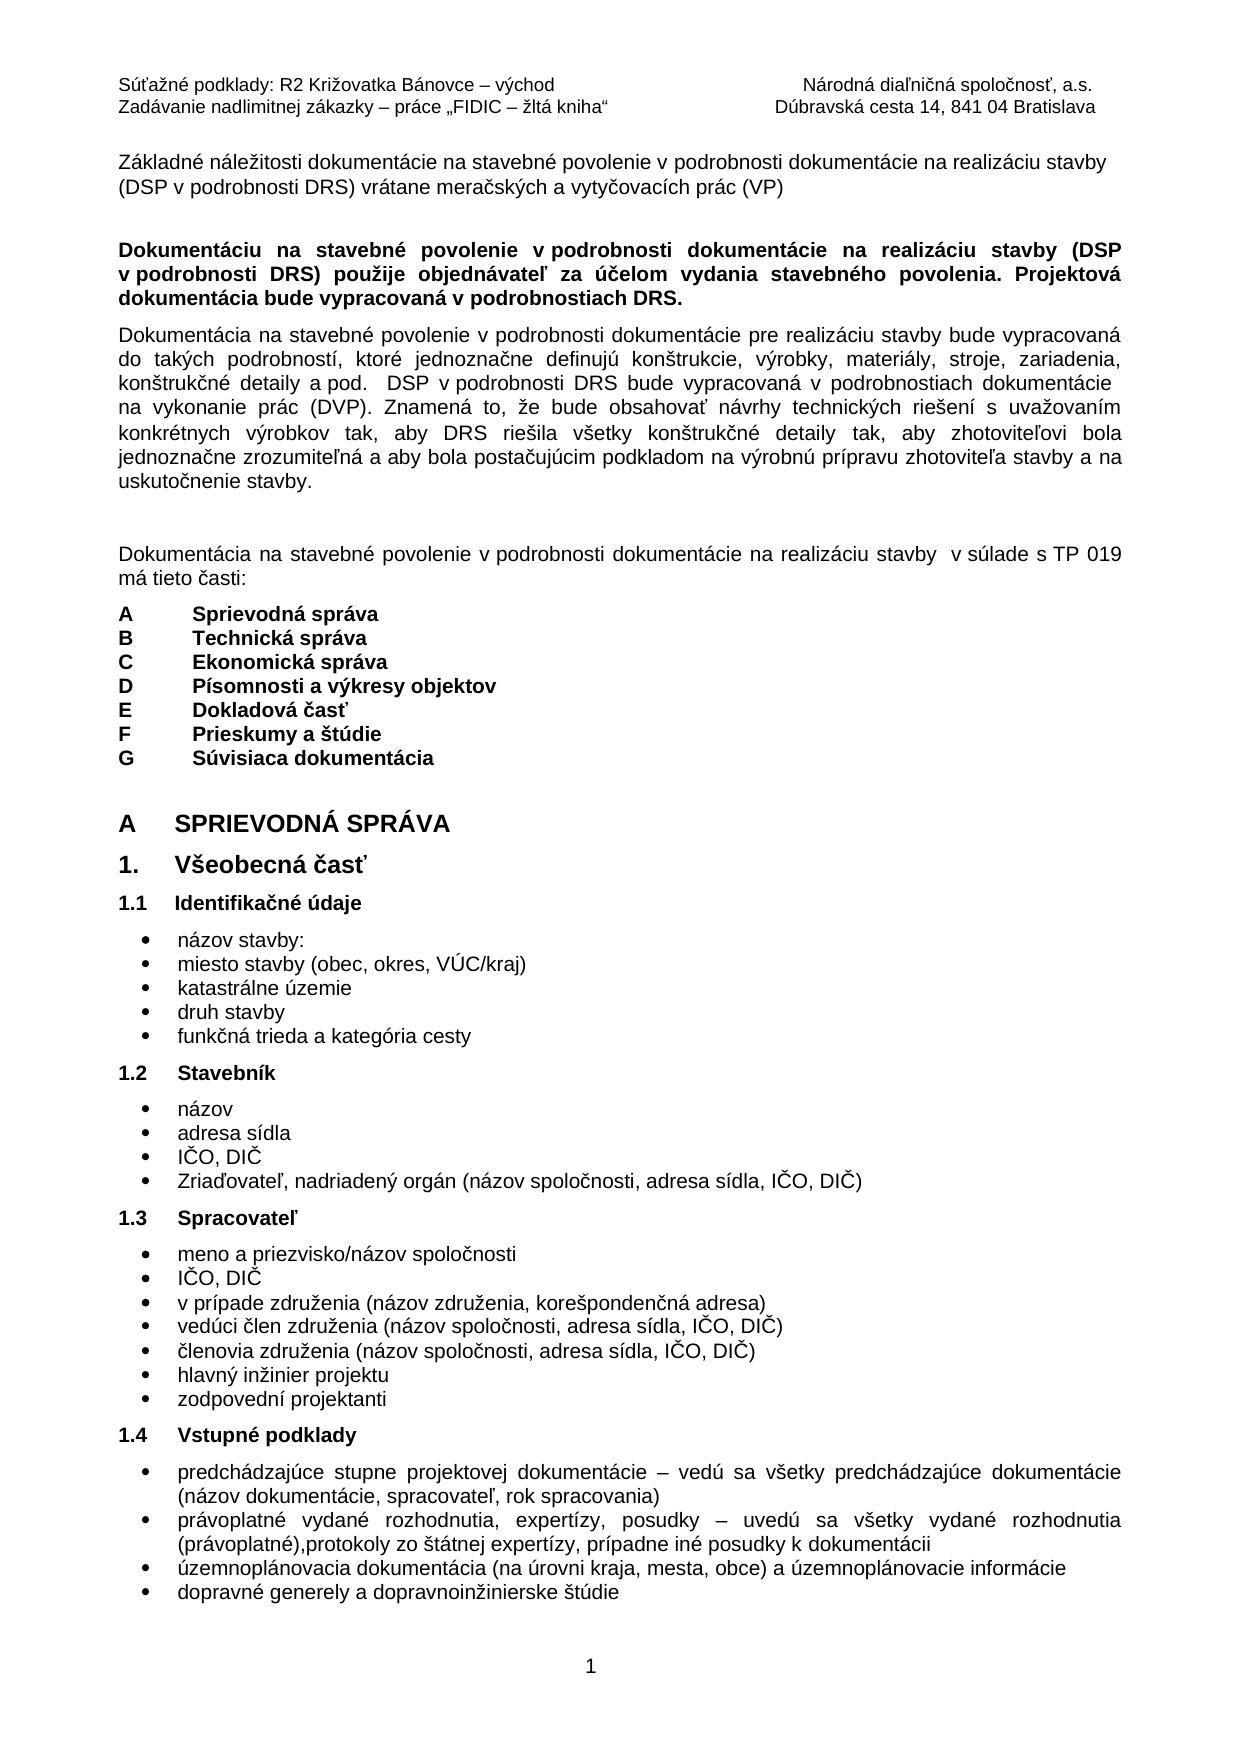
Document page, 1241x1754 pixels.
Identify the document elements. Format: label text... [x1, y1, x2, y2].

text E Dokladová časť [118, 698, 1122, 722]
text F Prieskumy a štúdie [118, 722, 1122, 746]
text A Sprievodná správa [118, 602, 1122, 626]
list právoplatné vydané rozhodnutia, expertízy, posudky – uvedú sa všetky vydané rozhodnutia (právoplatné),protokoly zo štátnej expertízy, prípadne iné posudky k dokumentácii [142, 1508, 1122, 1556]
list vedúci člen združenia (názov spoločnosti, adresa sídla, IČO, DIČ) [142, 1314, 1122, 1338]
list územnoplánovacia dokumentácia (na úrovni kraja, mesta, obce) a územnoplánovacie informácie [142, 1556, 1122, 1580]
list IČO, DIČ [142, 1266, 1122, 1290]
list v prípade združenia (názov združenia, korešpondenčná adresa) [142, 1290, 1122, 1314]
text 1. Všeobecná časť [118, 850, 1122, 879]
list Identifikačné údaje [118, 891, 1122, 915]
text Dokumentácia na stavebné povolenie v podrobnosti dokumentácie pre realizáciu stavby bude vypracovaná do takých podrobností, ktoré jednoznačne definujú konštrukcie, výrobky, materiály, stroje, zariadenia, konštrukčné detaily a pod. DSP v podrobnosti DRS bude vypracovaná v podrobnostiach dokumentácie na vykonanie prác (DVP). Znamená to, že bude obsahovať návrhy technických riešení s uvažovaním konkrétnych výrobkov tak, aby DRS riešila všetky konštrukčné detaily tak, aby zhotoviteľovi bola jednoznačne zrozumiteľná a aby bola postačujúcim podkladom na výrobnú prípravu zhotoviteľa stavby a na uskutočnenie stavby. [118, 323, 1122, 493]
list funkčná trieda a kategória cesty [142, 1024, 1122, 1048]
text A Sprievodná správa [118, 809, 1122, 837]
list hlavný inžinier projektu [142, 1362, 1122, 1387]
text B Technická správa [118, 626, 1122, 650]
text G Súvisiaca dokumentácia [118, 746, 1122, 770]
list názov stavby: [142, 928, 1122, 952]
list zodpovední projektanti [142, 1387, 1122, 1411]
list Vstupné podklady [118, 1423, 1122, 1447]
text Dokumentácia na stavebné povolenie v podrobnosti dokumentácie na realizáciu stavby v súlade s TP 019 má tieto časti: [118, 542, 1122, 590]
text Základné náležitosti dokumentácie na stavebné povolenie v podrobnosti dokumentácie na realizáciu stavby (DSP v podrobnosti DRS) vrátane meračských a vytyčovacích prác (VP) [118, 150, 1122, 200]
list Spracovateľ [118, 1206, 1122, 1230]
list členovia združenia (názov spoločnosti, adresa sídla, IČO, DIČ) [142, 1338, 1122, 1362]
list dopravné generely a dopravnoinžinierske štúdie [142, 1580, 1122, 1604]
list Zriaďovateľ, nadriadený orgán (názov spoločnosti, adresa sídla, IČO, DIČ) [142, 1169, 1122, 1193]
list IČO, DIČ [142, 1145, 1122, 1169]
list katastrálne územie [142, 976, 1122, 1000]
list názov [142, 1097, 1122, 1121]
text Dokumentáciu na stavebné povolenie v podrobnosti dokumentácie na realizáciu stavby (DSP v podrobnosti DRS) použije objednávateľ za účelom vydania stavebného povolenia. Projektová dokumentácia bude vypracovaná v podrobnostiach DRS. [118, 238, 1122, 310]
text C Ekonomická správa [118, 650, 1122, 674]
list meno a priezvisko/názov spoločnosti [142, 1242, 1122, 1266]
list miesto stavby (obec, okres, VÚC/kraj) [142, 952, 1122, 976]
list predchádzajúce stupne projektovej dokumentácie – vedú sa všetky predchádzajúce dokumentácie (názov dokumentácie, spracovateľ, rok spracovania) [142, 1459, 1122, 1508]
text D Písomnosti a výkresy objektov [118, 674, 1122, 698]
list Stavebník [118, 1061, 1122, 1084]
list druh stavby [142, 1000, 1122, 1024]
list adresa sídla [142, 1121, 1122, 1145]
